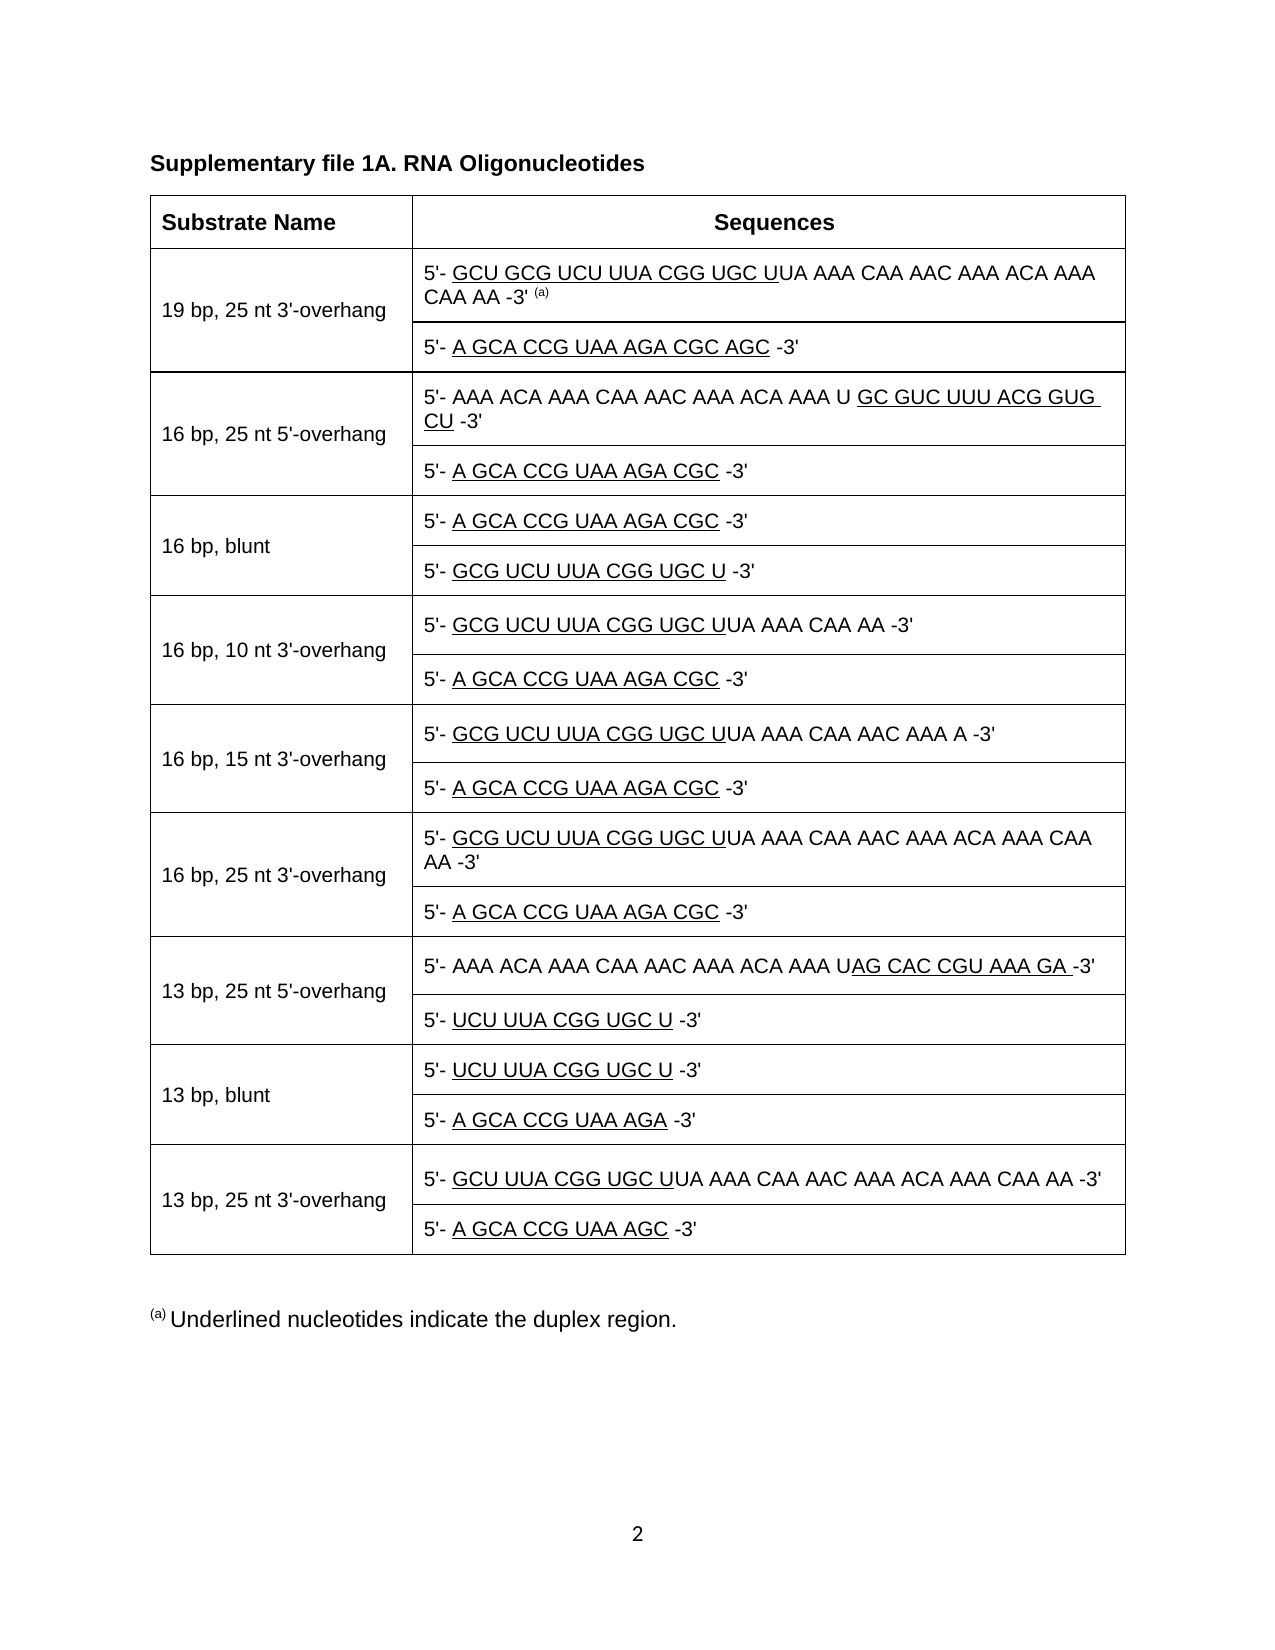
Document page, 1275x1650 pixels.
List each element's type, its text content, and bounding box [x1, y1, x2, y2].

table_cell 16 bp, blunt [151, 496, 412, 595]
table_cell 5'- GCG UCU UUA CGG UGC UUA AAA CAA AAC AAA ACA AAA CAA AA -3' [413, 813, 1125, 886]
table_cell 5'- AAA ACA AAA CAA AAC AAA ACA AAA U GC GUC UUU ACG GUG CU -3' [413, 373, 1125, 445]
text Supplementary file 1A. RNA Oligonucleotides [150, 150, 1125, 176]
table_cell 16 bp, 25 nt 3'-overhang [151, 813, 412, 936]
table_cell 5'- GCU UUA CGG UGC UUA AAA CAA AAC AAA ACA AAA CAA AA -3' [413, 1145, 1125, 1204]
table_cell 5'- A GCA CCG UAA AGC -3' [413, 1205, 1125, 1254]
table_cell 5'- A GCA CCG UAA AGA CGC -3' [413, 446, 1125, 495]
table_cell 5'- A GCA CCG UAA AGA CGC -3' [413, 496, 1125, 545]
table_cell 5'- GCU GCG UCU UUA CGG UGC UUA AAA CAA AAC AAA ACA AAA CAA AA -3' (a) [413, 249, 1125, 321]
table_cell 5'- UCU UUA CGG UGC U -3' [413, 1045, 1125, 1094]
table_cell 13 bp, blunt [151, 1045, 412, 1144]
table_cell 5'- GCG UCU UUA CGG UGC U -3' [413, 546, 1125, 595]
table_header Sequences [413, 196, 1125, 247]
table_cell 5'- GCG UCU UUA CGG UGC UUA AAA CAA AA -3' [413, 596, 1125, 654]
table_header Substrate Name [151, 196, 412, 247]
table_cell 5'- AAA ACA AAA CAA AAC AAA ACA AAA UAG CAC CGU AAA GA -3' [413, 937, 1125, 994]
table_cell 13 bp, 25 nt 3'-overhang [151, 1145, 412, 1254]
table_cell 16 bp, 25 nt 5'-overhang [151, 373, 412, 495]
table_cell 5'- A GCA CCG UAA AGA CGC -3' [413, 655, 1125, 704]
table_cell 16 bp, 10 nt 3'-overhang [151, 596, 412, 704]
table_cell 5'- A GCA CCG UAA AGA CGC -3' [413, 763, 1125, 812]
table_cell 19 bp, 25 nt 3'-overhang [151, 249, 412, 371]
table_cell 13 bp, 25 nt 5'-overhang [151, 937, 412, 1044]
table_cell 5'- A GCA CCG UAA AGA CGC -3' [413, 887, 1125, 936]
table_cell 16 bp, 15 nt 3'-overhang [151, 705, 412, 812]
text (a) Underlined nucleotides indicate the duplex region. [150, 1306, 1125, 1332]
table_cell 5'- A GCA CCG UAA AGA CGC AGC -3' [413, 323, 1125, 371]
table_cell 5'- UCU UUA CGG UGC U -3' [413, 995, 1125, 1044]
table_cell 5'- GCG UCU UUA CGG UGC UUA AAA CAA AAC AAA A -3' [413, 705, 1125, 762]
table_cell 5'- A GCA CCG UAA AGA -3' [413, 1095, 1125, 1144]
